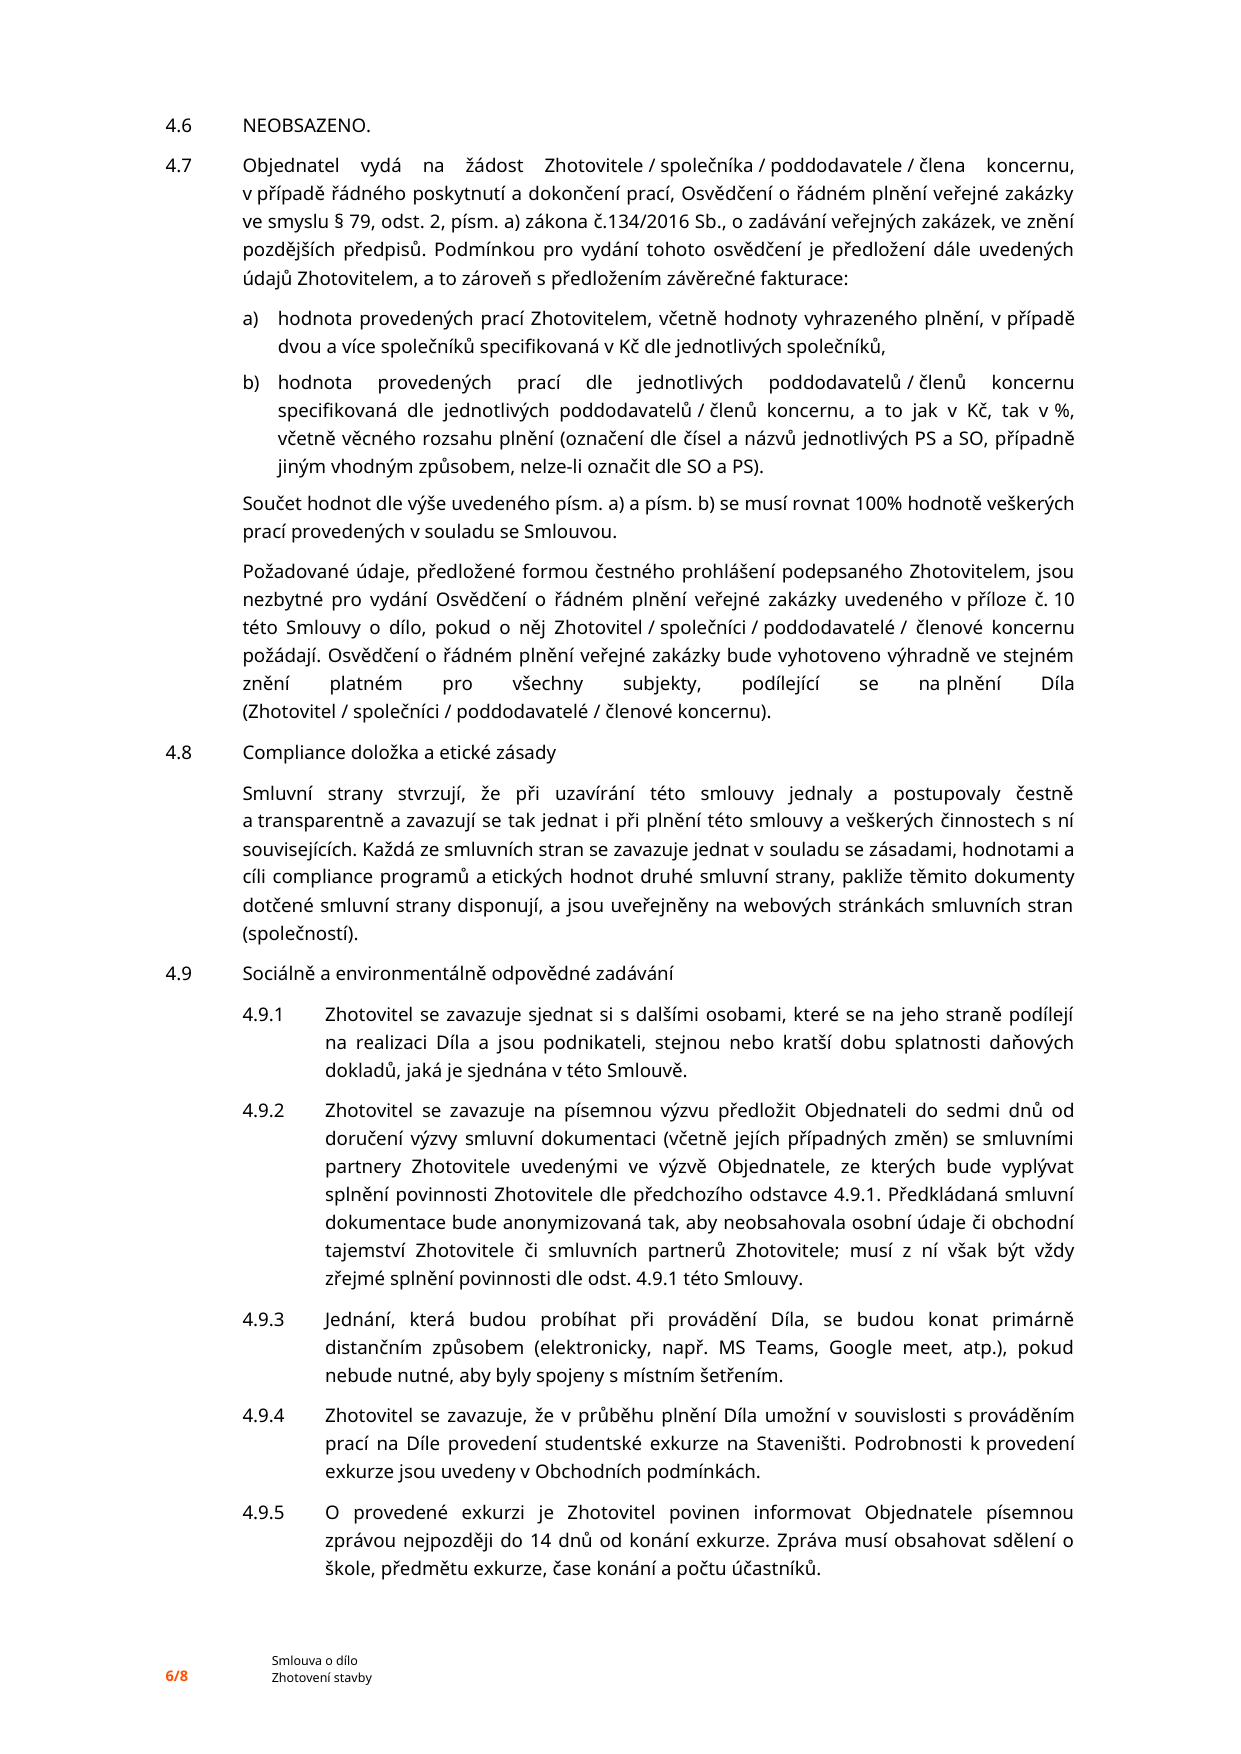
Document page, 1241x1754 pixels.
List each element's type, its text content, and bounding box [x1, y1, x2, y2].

text Zhotovitel se zavazuje na písemnou výzvu předložit Objednateli do sedmi dnů od doručení výzvy smluvní dokumentaci (včetně jejích případných změn) se smluvními partnery Zhotovitele uvedenými ve výzvě Objednatele, ze kterých bude vyplývat splnění povinnosti Zhotovitele dle předchozího odstavce 4.9.1. Předkládaná smluvní dokumentace bude anonymizovaná tak, aby neobsahovala osobní údaje či obchodní tajemství Zhotovitele či smluvních partnerů Zhotovitele; musí z ní však být vždy zřejmé splnění povinnosti dle odst. 4.9.1 této Smlouvy. [242, 1097, 1075, 1291]
list Součet hodnot dle výše uvedeného písm. a) a písm. b) se musí rovnat 100% hodnotě veškerých prací provedených v souladu se Smlouvou. [242, 490, 1075, 544]
text NEOBSAZENO. [165, 112, 1075, 138]
list Smluvní strany stvrzují, že při uzavírání této smlouvy jednaly a postupovaly čestně a transparentně a zavazují se tak jednat i při plnění této smlouvy a veškerých činnostech s ní souvisejících. Každá ze smluvních stran se zavazuje jednat v souladu se zásadami, hodnotami a cíli compliance programů a etických hodnot druhé smluvní strany, pakliže těmito dokumenty dotčené smluvní strany disponují, a jsou uveřejněny na webových stránkách smluvních stran (společností). [242, 780, 1075, 945]
text Objednatel vydá na žádost Zhotovitele / společníka / poddodavatele / člena koncernu, v případě řádného poskytnutí a dokončení prací, Osvědčení o řádném plnění veřejné zakázky ve smyslu § 79, odst. 2, písm. a) zákona č.134/2016 Sb., o zadávání veřejných zakázek, ve znění pozdějších předpisů. Podmínkou pro vydání tohoto osvědčení je předložení dále uvedených údajů Zhotovitelem, a to zároveň s předložením závěrečné fakturace: [165, 153, 1075, 290]
text Zhotovitel se zavazuje sjednat si s dalšími osobami, které se na jeho straně podílejí na realizaci Díla a jsou podnikateli, stejnou nebo kratší dobu splatnosti daňových dokladů, jaká je sjednána v této Smlouvě. [242, 1001, 1075, 1082]
text Jednání, která budou probíhat při provádění Díla, se budou konat primárně distančním způsobem (elektronicky, např. MS Teams, Google meet, atp.), pokud nebude nutné, aby byly spojeny s místním šetřením. [242, 1306, 1075, 1388]
list Požadované údaje, předložené formou čestného prohlášení podepsaného Zhotovitelem, jsou nezbytné pro vydání Osvědčení o řádném plnění veřejné zakázky uvedeného v příloze č. 10 této Smlouvy o dílo, pokud o něj Zhotovitel / společníci / poddodavatelé / členové koncernu požádají. Osvědčení o řádném plnění veřejné zakázky bude vyhotoveno výhradně ve stejném znění platném pro všechny subjekty, podílející se na plnění Díla (Zhotovitel / společníci / poddodavatelé / členové koncernu). [242, 559, 1075, 724]
text Sociálně a environmentálně odpovědné zadávání [165, 960, 1075, 986]
list hodnota provedených prací Zhotovitelem, včetně hodnoty vyhrazeného plnění, v případě dvou a více společníků specifikovaná v Kč dle jednotlivých společníků, [242, 305, 1075, 359]
text Compliance doložka a etické zásady [165, 739, 1075, 765]
text O provedené exkurzi je Zhotovitel povinen informovat Objednatele písemnou zprávou nejpozději do 14 dnů od konání exkurze. Zpráva musí obsahovat sdělení o škole, předmětu exkurze, čase konání a počtu účastníků. [242, 1499, 1075, 1581]
text Zhotovitel se zavazuje, že v průběhu plnění Díla umožní v souvislosti s prováděním prací na Díle provedení studentské exkurze na Staveništi. Podrobnosti k provedení exkurze jsou uvedeny v Obchodních podmínkách. [242, 1403, 1075, 1484]
list hodnota provedených prací dle jednotlivých poddodavatelů / členů koncernu specifikovaná dle jednotlivých poddodavatelů / členů koncernu, a to jak v Kč, tak v %, včetně věcného rozsahu plnění (označení dle čísel a názvů jednotlivých PS a SO, případně jiným vhodným způsobem, nelze-li označit dle SO a PS). [242, 370, 1075, 479]
